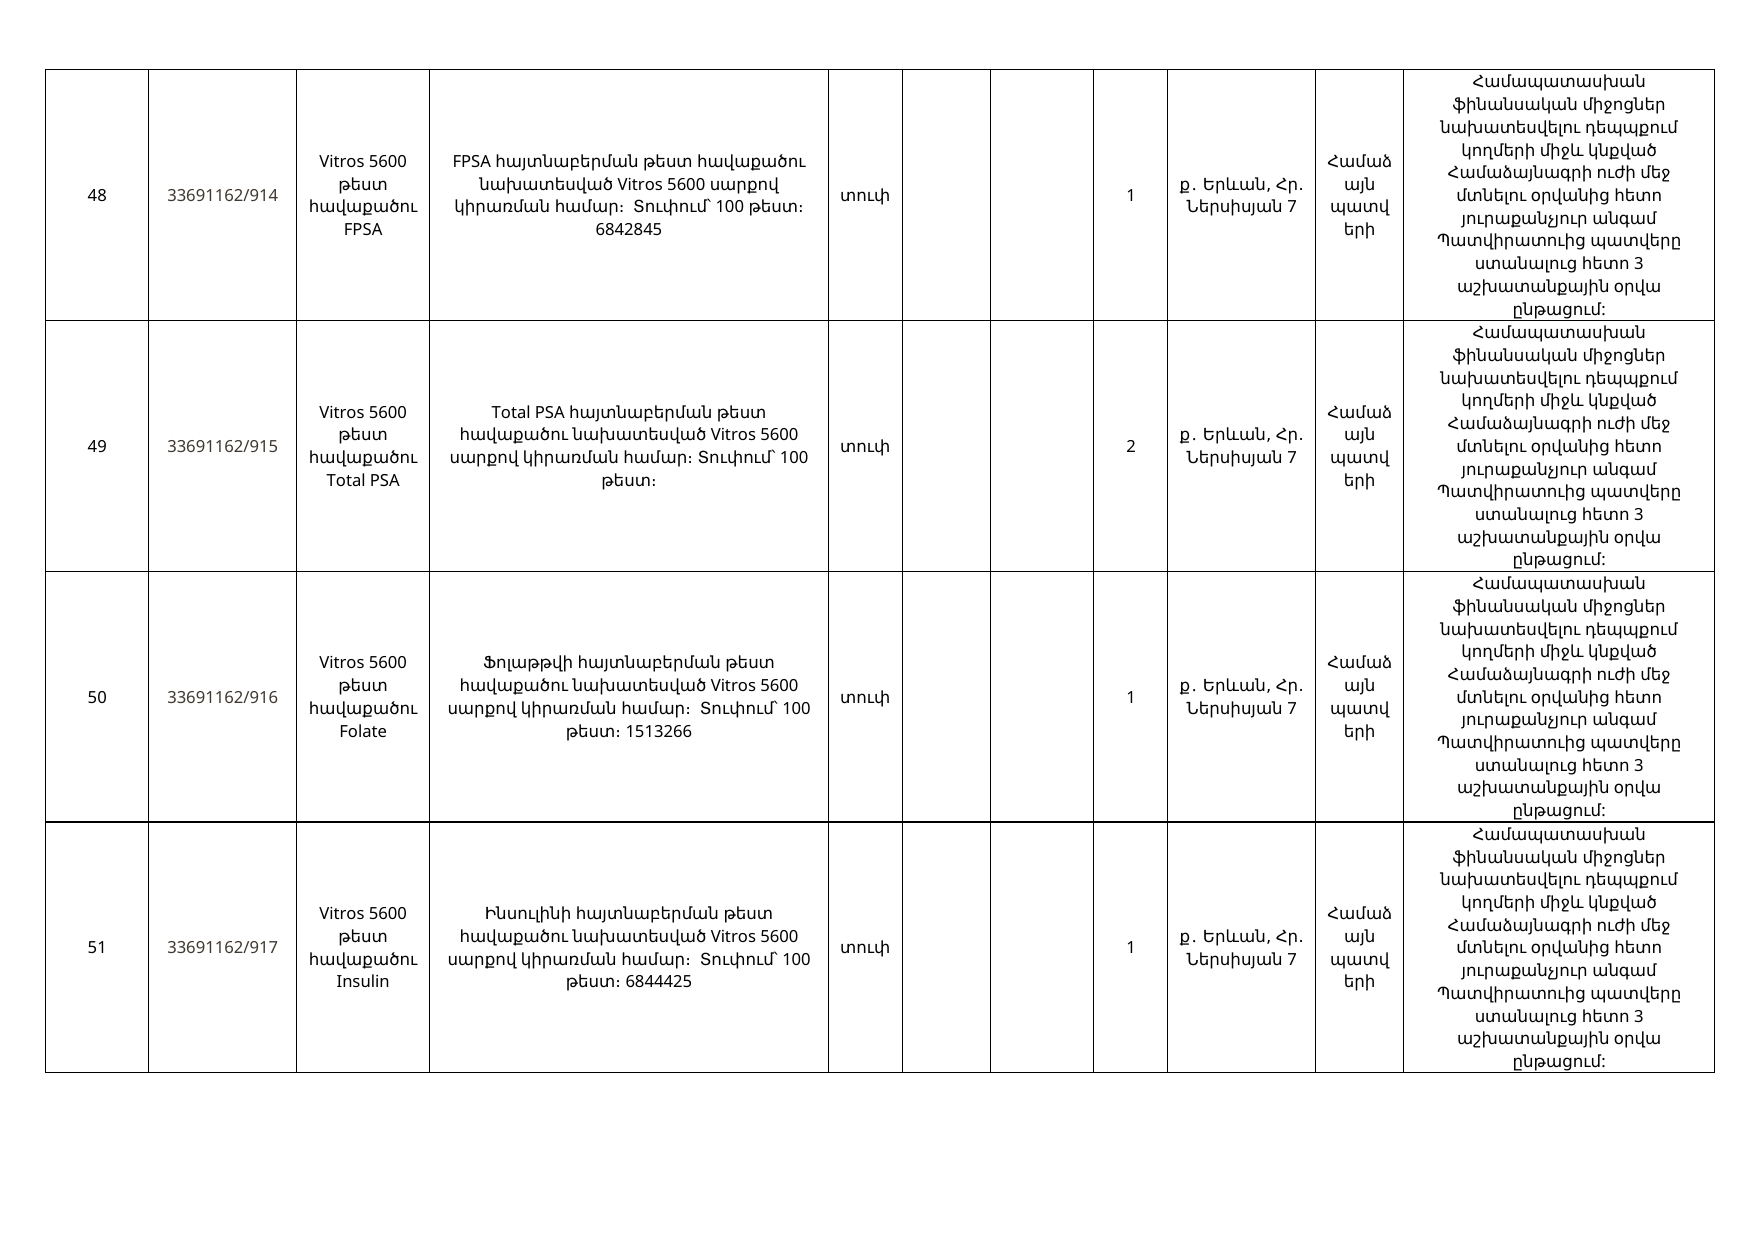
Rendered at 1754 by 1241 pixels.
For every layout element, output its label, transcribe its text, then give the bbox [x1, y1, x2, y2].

table_cell 1 [1094, 70, 1167, 320]
table_cell 1 [1094, 823, 1167, 1072]
table_cell Համաձայն պատվերի [1316, 572, 1403, 821]
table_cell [1168, 823, 1315, 1072]
table_cell 33691162/914 [149, 70, 296, 320]
table_cell [991, 823, 1093, 1072]
table_cell տուփ [829, 572, 902, 821]
table_cell 50 [46, 572, 148, 821]
table_cell 51 [46, 823, 148, 1072]
table_cell 48 [46, 70, 148, 320]
table_cell 33691162/917 [149, 823, 296, 1072]
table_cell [1168, 70, 1315, 320]
table_cell Ինսուլինի հայտնաբերման թեստ հավաքածու նախատեսված Vitros 5600 սարքով կիրառման համար։ Տուփում՝ 100 թեստ։ 6844425 [430, 823, 828, 1072]
table_cell 33691162/915 [149, 321, 296, 571]
table_cell 2 [1094, 321, 1167, 571]
table_cell [903, 823, 990, 1072]
table_cell [991, 321, 1093, 571]
table_cell 1 [1094, 572, 1167, 821]
table_cell Vitros 5600 թեստ հավաքածու Folate [297, 572, 429, 821]
table_cell ք․ Երևան, Հր․ Ներսիսյան 7 [1168, 572, 1315, 821]
table_cell տուփ [829, 321, 902, 571]
table_cell [903, 321, 990, 571]
table_cell Vitros 5600 թեստ հավաքածու Insulin [297, 823, 429, 1072]
table_cell 33691162/916 [149, 572, 296, 821]
table_cell [991, 70, 1093, 320]
table_cell [903, 572, 990, 821]
table_cell ք․ Երևան, Հր․ Ներսիսյան 7 [1168, 321, 1315, 571]
table_cell Vitros 5600 թեստ հավաքածու FPSA [297, 70, 429, 320]
table_cell [991, 572, 1093, 821]
table_cell [903, 70, 990, 320]
table_cell Ֆոլաթթվի հայտնաբերման թեստ հավաքածու նախատեսված Vitros 5600 սարքով կիրառման համար։ Տուփում՝ 100 թեստ։ 1513266 [430, 572, 828, 821]
table_cell տուփ [829, 70, 902, 320]
table_cell 49 [46, 321, 148, 571]
table_cell Total PSA հայտնաբերման թեստ հավաքածու նախատեսված Vitros 5600 սարքով կիրառման համար։ Տուփում՝ 100 թեստ։ [430, 321, 828, 571]
table_cell Համաձայն պատվերի [1316, 823, 1403, 1072]
table_cell Համաձայն պատվերի [1316, 70, 1403, 320]
table_cell FPSA հայտնաբերման թեստ հավաքածու նախատեսված Vitros 5600 սարքով կիրառման համար։ Տուփում՝ 100 թեստ։ 6842845 [430, 70, 828, 320]
table_cell տուփ [829, 823, 902, 1072]
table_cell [1404, 823, 1714, 1072]
table_cell Համաձայն պատվերի [1316, 321, 1403, 571]
table_cell Vitros 5600 թեստ հավաքածու Total PSA [297, 321, 429, 571]
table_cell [1404, 70, 1714, 320]
